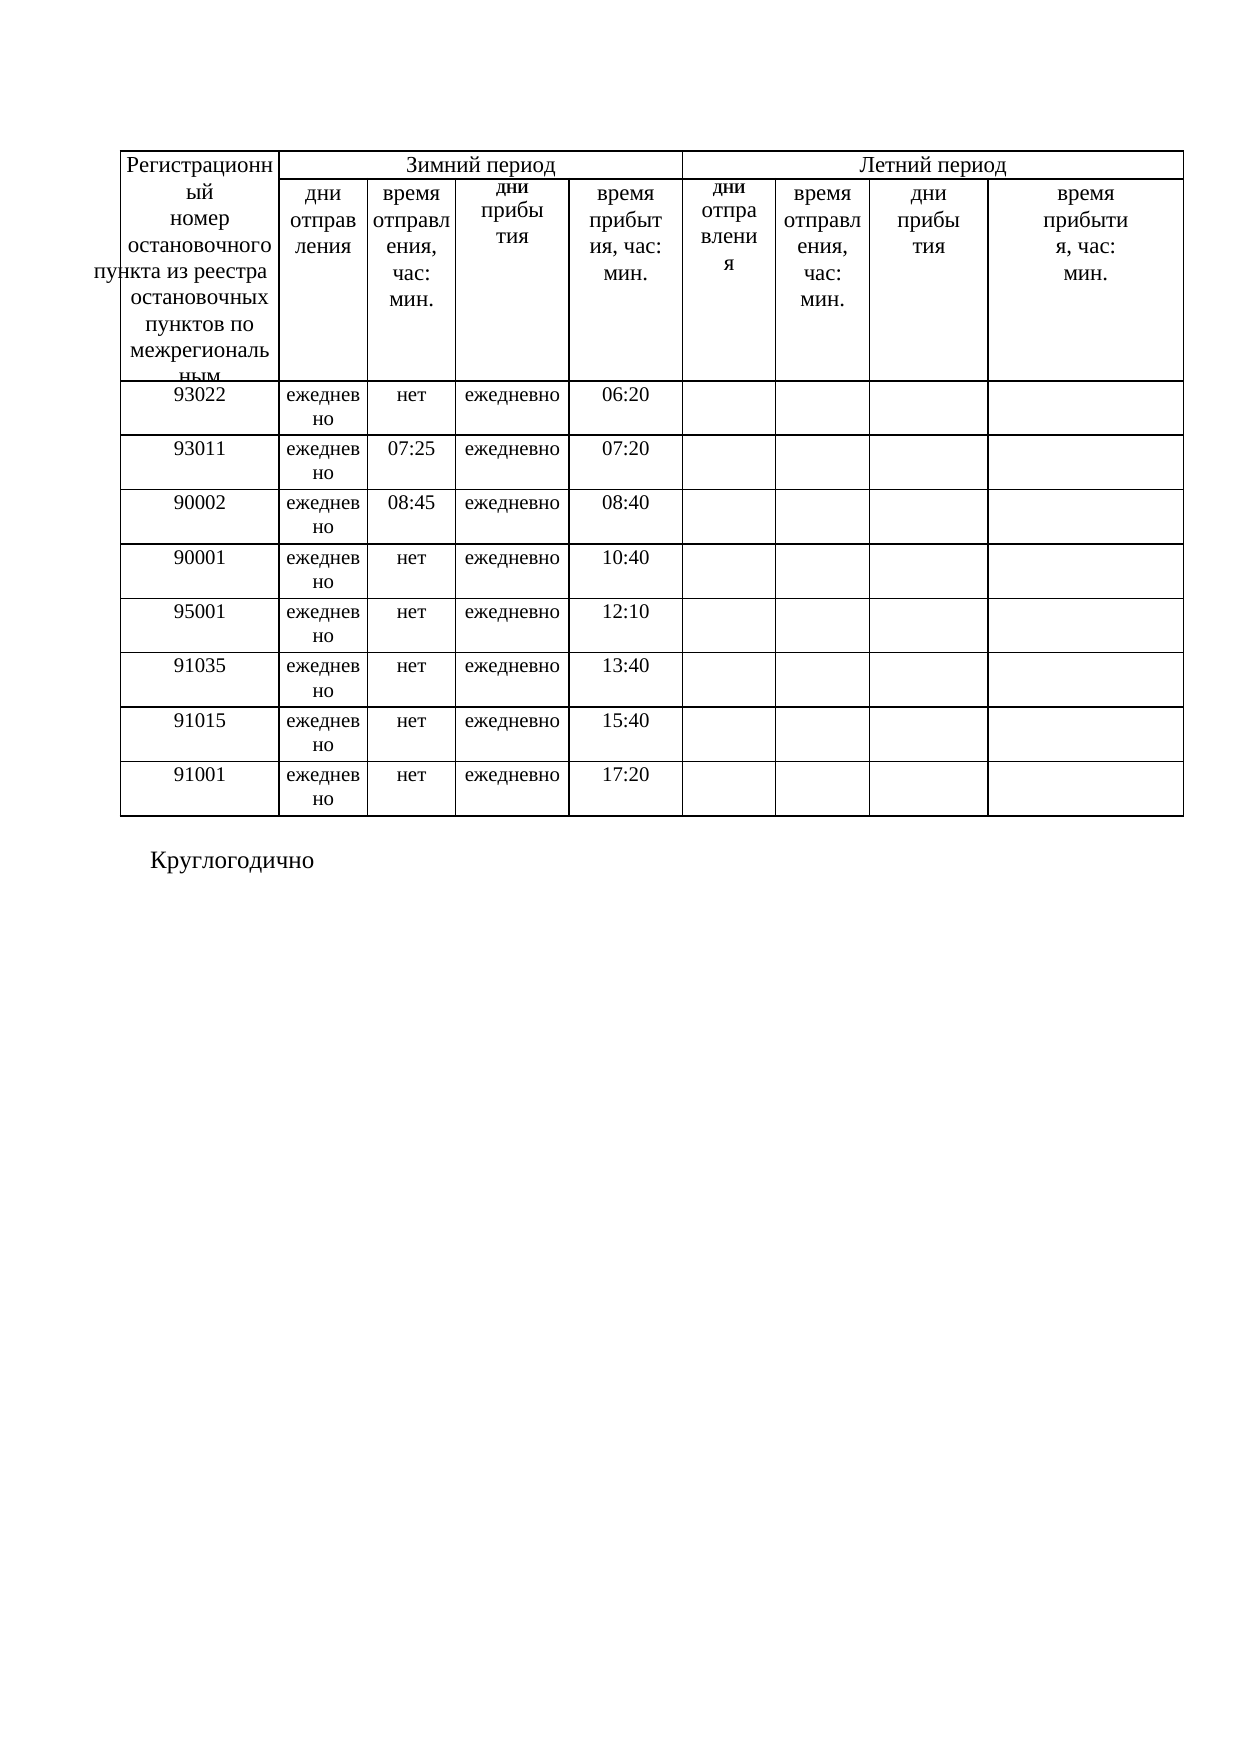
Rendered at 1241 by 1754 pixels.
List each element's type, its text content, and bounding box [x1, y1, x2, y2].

table_header Зимний период [280, 152, 682, 178]
table_cell [776, 436, 869, 489]
table_cell нет [368, 653, 455, 706]
table_cell [989, 490, 1183, 543]
table_cell [776, 762, 869, 815]
table_cell время прибыт ия, час: мин. [570, 180, 682, 380]
table_cell [989, 708, 1183, 761]
table_header Летний период [683, 152, 1183, 178]
table_cell ежедневно [456, 382, 568, 434]
table_cell 93011 [121, 436, 278, 489]
table_cell ДНИ отпра влени я [683, 180, 775, 380]
table_cell [776, 545, 869, 597]
table_cell 08:40 [570, 490, 682, 543]
table_cell ежедневно [280, 599, 367, 652]
table_cell [683, 599, 775, 652]
table_cell 15:40 [570, 708, 682, 761]
table_cell нет [368, 599, 455, 652]
table_cell 91001 [121, 762, 278, 815]
table_cell 08:45 [368, 490, 455, 543]
table_cell [989, 599, 1183, 652]
table_cell ежедневно [456, 653, 568, 706]
table_cell 17:20 [570, 762, 682, 815]
table_cell ежедневно [456, 599, 568, 652]
table_cell время отправл ения, час: мин. [368, 180, 455, 380]
table_cell ежедневно [280, 382, 367, 434]
table_cell [776, 490, 869, 543]
table_cell ежедневно [456, 436, 568, 489]
table_cell ежедневно [280, 653, 367, 706]
table_cell [683, 545, 775, 597]
table_cell [683, 436, 775, 489]
table_cell дни прибы тия [870, 180, 987, 380]
table_cell [989, 762, 1183, 815]
table_header Регистрационный номер остановочного пункта из реестра остановочных пунктов по межрегиональным маршрутам регулярных перевозок [121, 152, 278, 380]
table_cell ежедневно [456, 762, 568, 815]
table_cell 13:40 [570, 653, 682, 706]
table_cell 10:40 [570, 545, 682, 597]
table_cell нет [368, 382, 455, 434]
table_cell [870, 382, 987, 434]
table_cell ДНИ прибы тия [456, 180, 568, 380]
table_cell [870, 545, 987, 597]
table_cell ежедневно [280, 708, 367, 761]
table_cell [683, 382, 775, 434]
table_cell [683, 708, 775, 761]
table_cell [870, 653, 987, 706]
table_cell [870, 708, 987, 761]
table_cell [776, 708, 869, 761]
table_cell 07:25 [368, 436, 455, 489]
table_cell [870, 762, 987, 815]
table_cell нет [368, 708, 455, 761]
table_cell [683, 653, 775, 706]
table_cell [776, 653, 869, 706]
table_cell [776, 382, 869, 434]
table_cell [989, 382, 1183, 434]
table_cell [989, 653, 1183, 706]
table_cell нет [368, 762, 455, 815]
table_cell ежедневно [280, 762, 367, 815]
table_cell [870, 599, 987, 652]
table_cell [989, 436, 1183, 489]
table_cell [776, 599, 869, 652]
table_cell [870, 490, 987, 543]
table_cell время отправл ения, час: мин. [776, 180, 869, 380]
table_cell ежедневно [280, 436, 367, 489]
table_cell [989, 545, 1183, 597]
table_cell [683, 762, 775, 815]
table_cell [870, 436, 987, 489]
table_cell ежедневно [280, 545, 367, 597]
table_cell 07:20 [570, 436, 682, 489]
table_cell ежедневно [280, 490, 367, 543]
table_cell [683, 490, 775, 543]
table_cell 91035 [121, 653, 278, 706]
table_cell ежедневно [456, 708, 568, 761]
table_cell ежедневно [456, 490, 568, 543]
table_cell 90002 [121, 490, 278, 543]
table_cell 93022 [121, 382, 278, 434]
table_cell ежедневно [456, 545, 568, 597]
text Круглогодично [150, 845, 1090, 874]
table_cell нет [368, 545, 455, 597]
table_cell 90001 [121, 545, 278, 597]
table_cell 91015 [121, 708, 278, 761]
table_cell 06:20 [570, 382, 682, 434]
table_cell время прибыти я, час: мин. [989, 180, 1183, 380]
table_cell 95001 [121, 599, 278, 652]
table_cell 12:10 [570, 599, 682, 652]
table_cell дни отправ ления [280, 180, 367, 380]
